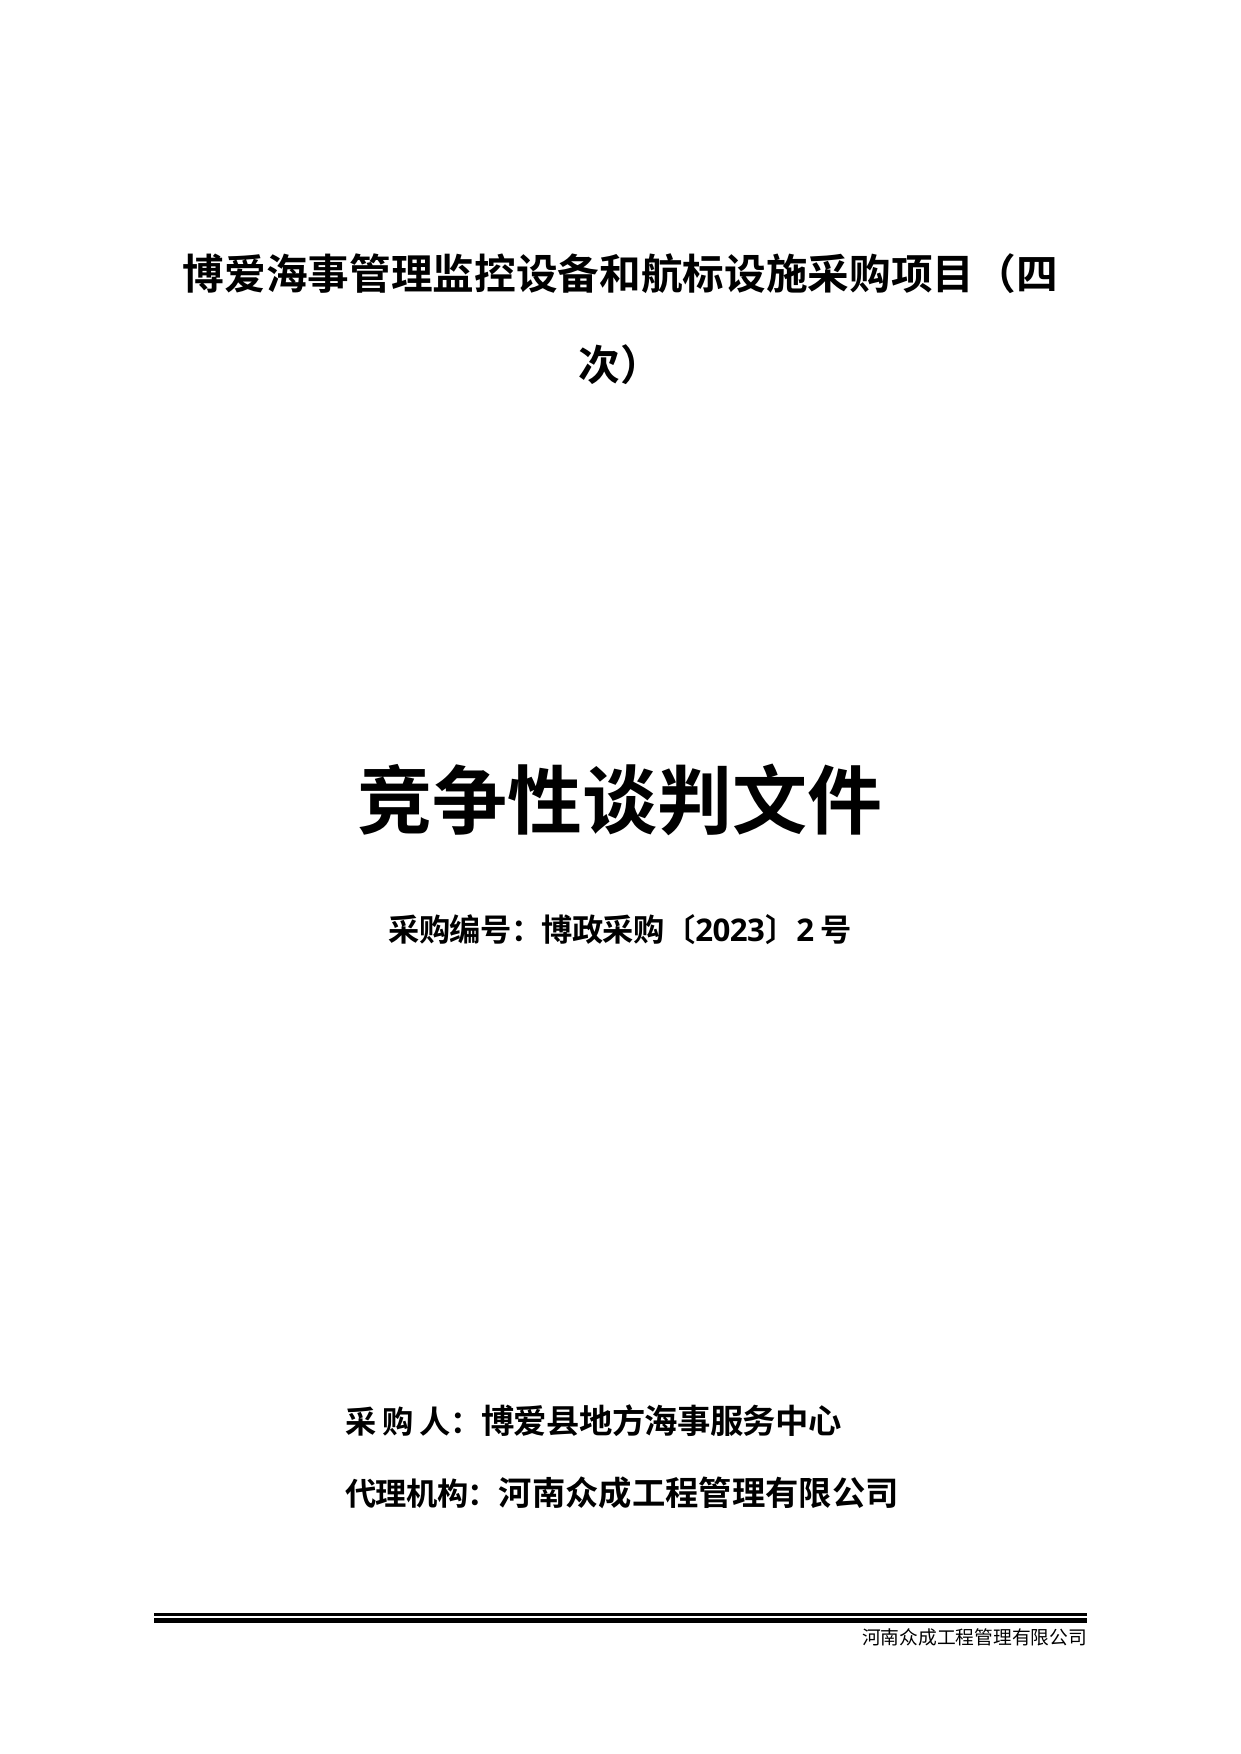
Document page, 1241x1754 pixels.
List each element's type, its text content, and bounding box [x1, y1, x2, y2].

text 采 购 人：博爱县地方海事服务中心 [285, 1395, 1087, 1443]
text 采购编号：博政采购〔2023〕2号 [153, 905, 1087, 950]
text 代理机构：河南众成工程管理有限公司 [285, 1467, 1087, 1515]
text 竞争性谈判文件 [153, 742, 1087, 850]
text 博爱海事管理监控设备和航标设施采购项目（四次） [153, 241, 1087, 392]
